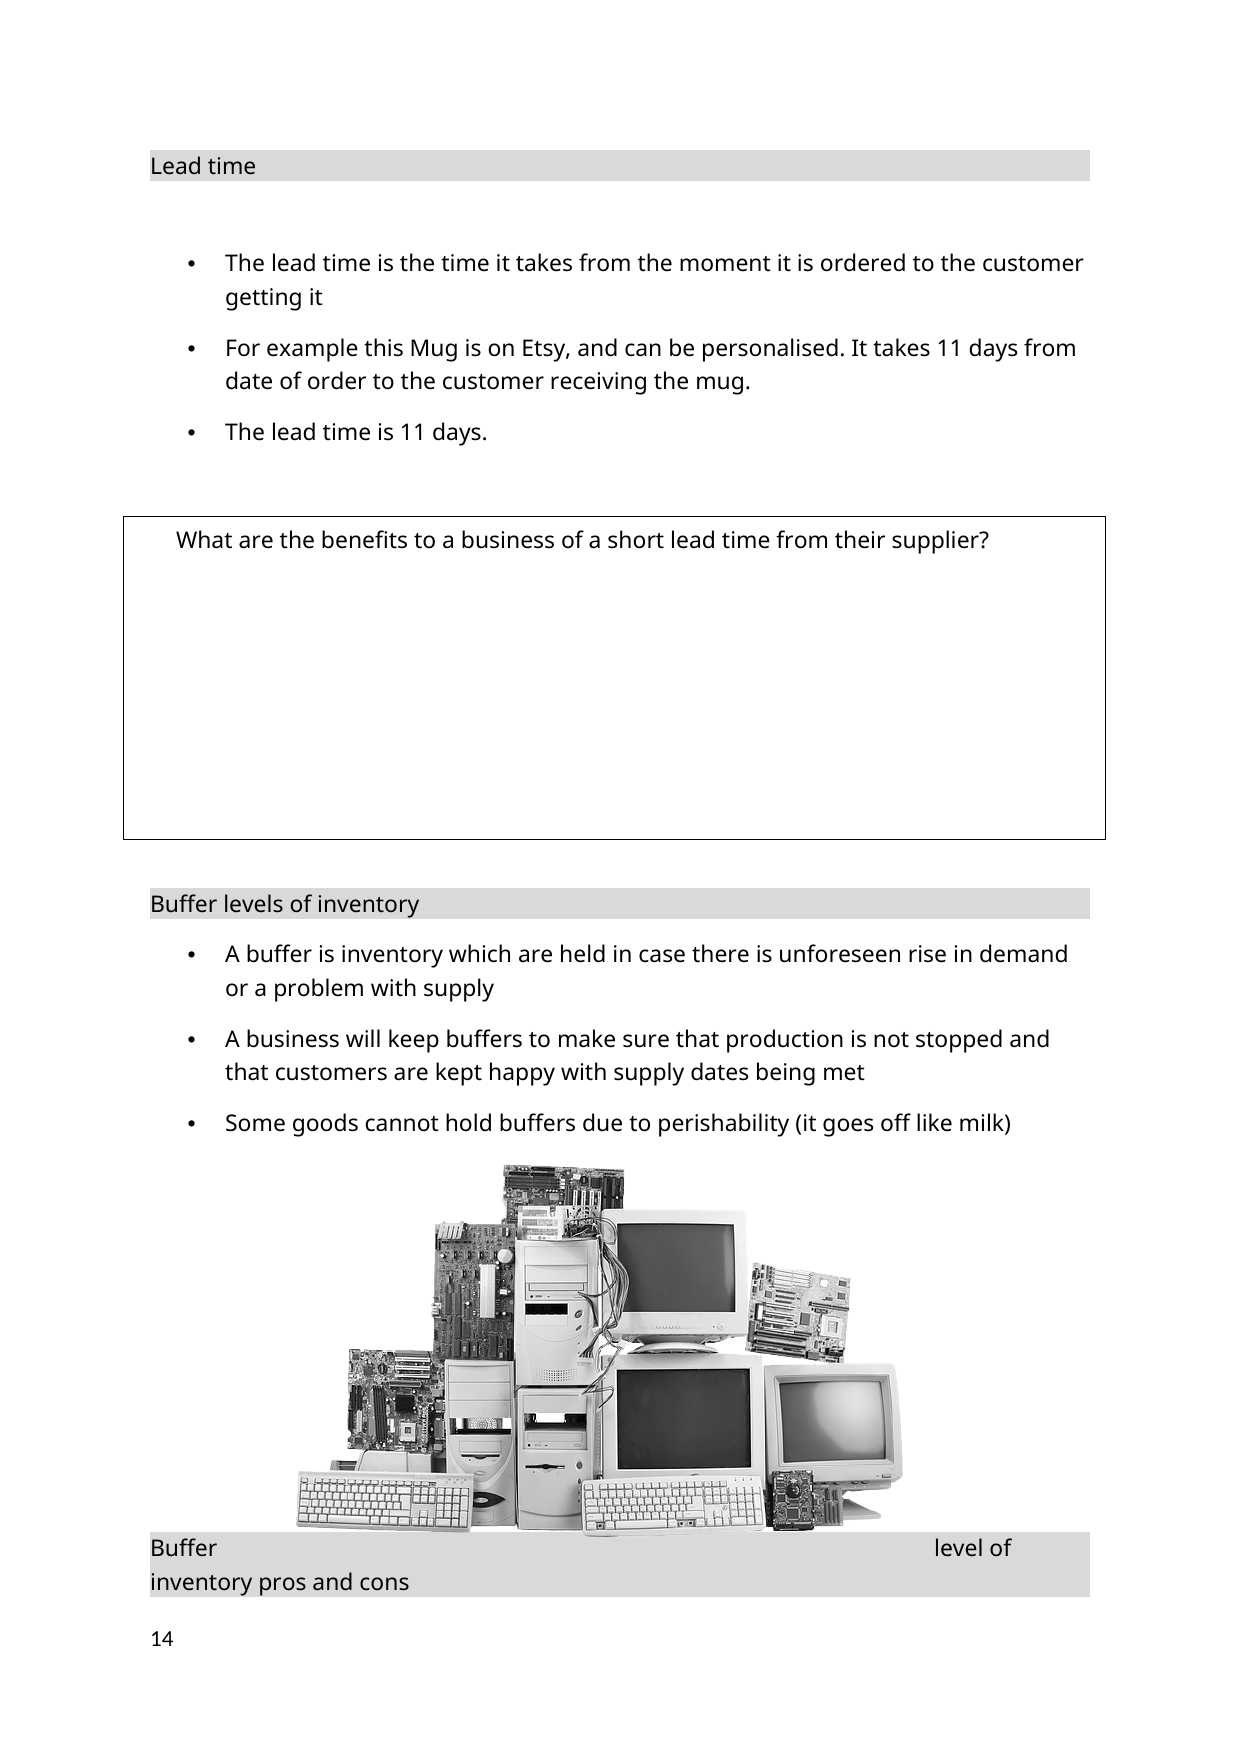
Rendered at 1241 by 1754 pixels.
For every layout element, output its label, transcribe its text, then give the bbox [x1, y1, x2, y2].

subtitle Buffer level of inventory pros and cons [150, 1532, 1090, 1597]
subtitle Lead time [150, 150, 1090, 181]
subtitle A business will keep buffers to make sure that production is not stopped and that customers are kept happy with supply dates being met [187, 1022, 1090, 1087]
subtitle Some goods cannot hold buffers due to perishability (it goes off like milk) [187, 1107, 1090, 1138]
subtitle A buffer is inventory which are held in case there is unforeseen rise in demand or a problem with supply [187, 938, 1090, 1003]
picture [264, 1148, 934, 1556]
subtitle For example this Mug is on Etsy, and can be personalised. It takes 11 days from date of order to the customer receiving the mug. [187, 331, 1090, 396]
subtitle The lead time is the time it takes from the moment it is ordered to the customer getting it [187, 247, 1090, 312]
subtitle Buffer levels of inventory [150, 888, 1090, 919]
subtitle The lead time is 11 days. [187, 416, 1090, 447]
